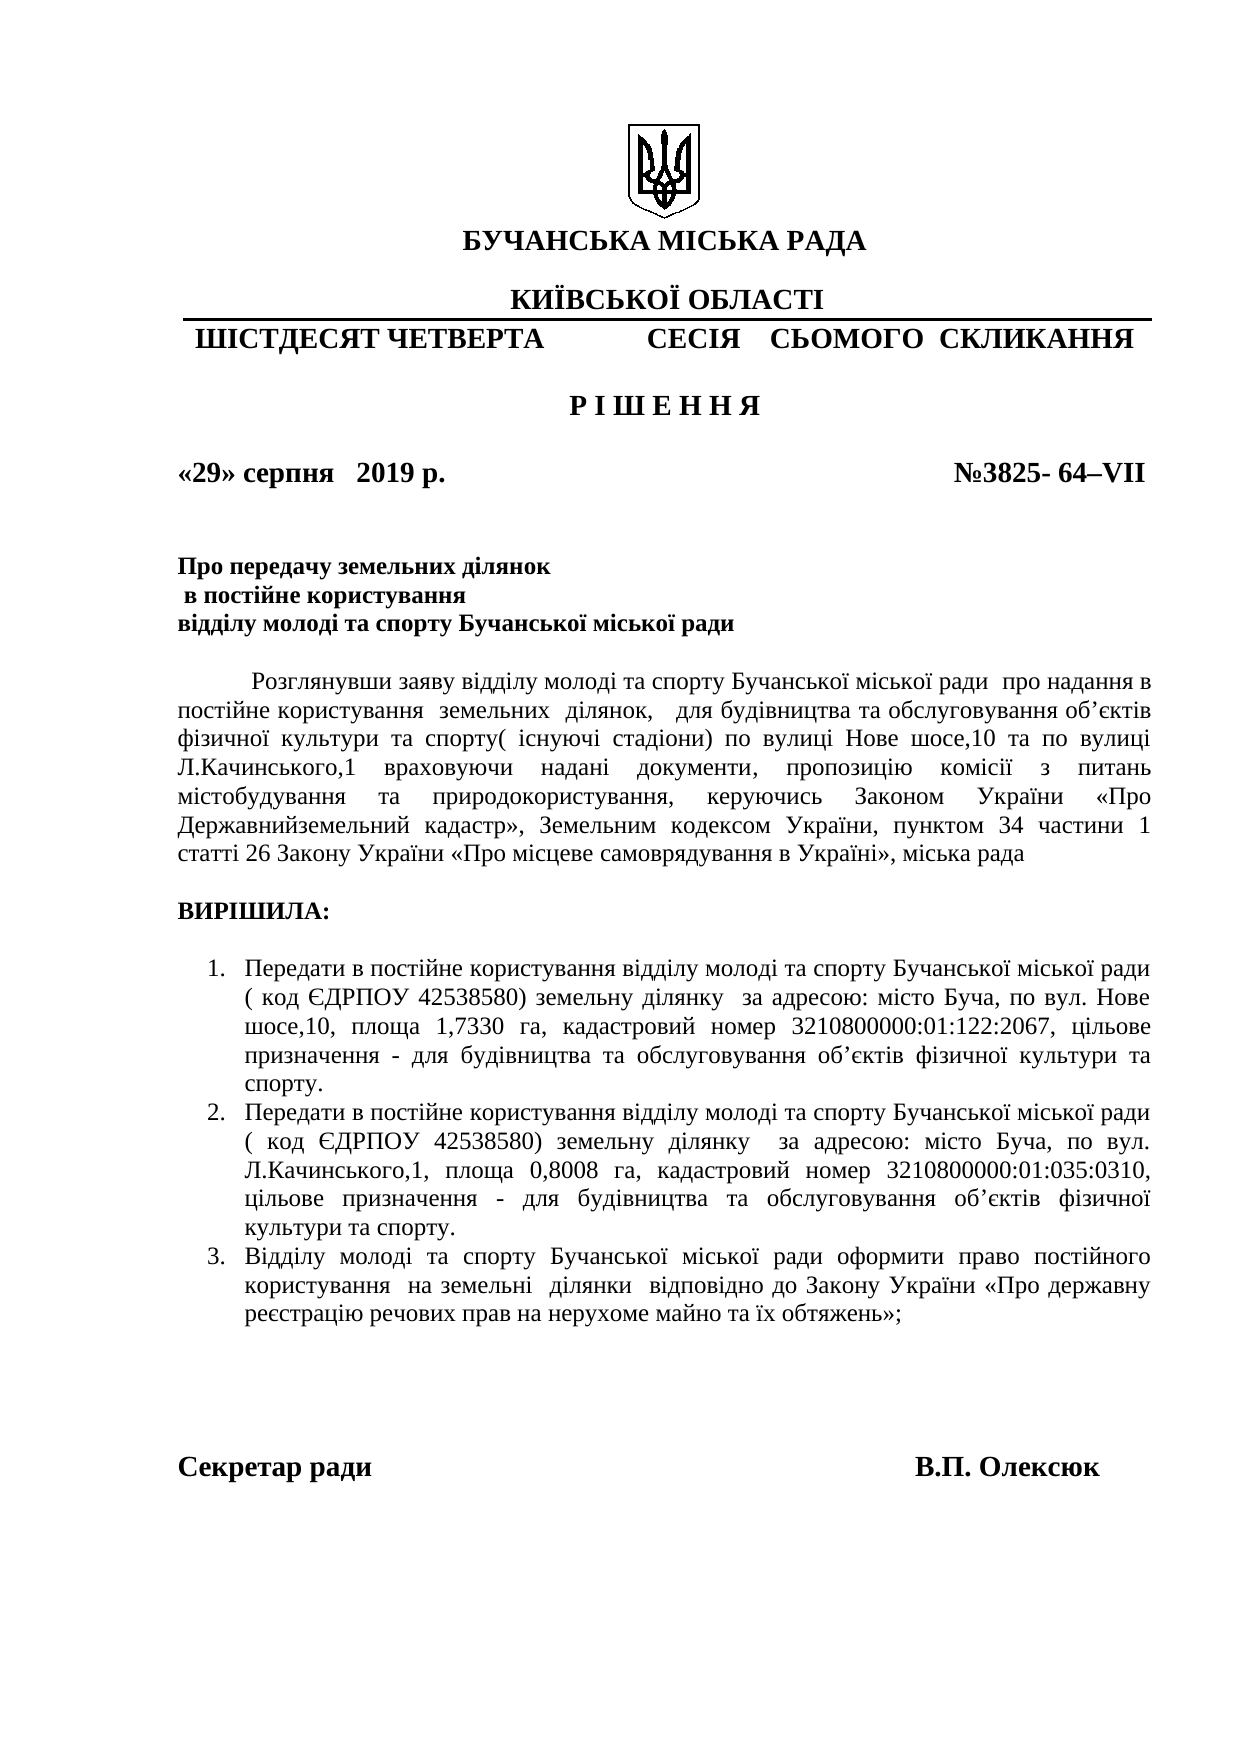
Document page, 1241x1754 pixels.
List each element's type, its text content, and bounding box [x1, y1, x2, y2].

text Р І Ш Е Н Н Я [177, 388, 1152, 422]
text відділу молоді та спорту Бучанської міської ради [177, 608, 1152, 637]
text «29» серпня 2019 р. №3825- 64–VІІ [177, 455, 1152, 489]
list Відділу молоді та спорту Бучанської міської ради оформити право постійного користування на земельні ділянки відповідно до Закону України «Про державну реєстрацію речових прав на нерухоме майно та їх обтяжень»; [207, 1241, 1152, 1327]
list Передати в постійне користування відділу молоді та спорту Бучанської міської ради ( код ЄДРПОУ 42538580) земельну ділянку за адресою: місто Буча, по вул. Л.Качинського,1, площа 0,8008 га, кадастровий номер 3210800000:01:035:0310, цільове призначення - для будівництва та обслуговування об’єктів фізичної культури та спорту. [207, 1097, 1152, 1241]
text ВИРІШИЛА: [177, 896, 1152, 925]
text ШІСТДЕСЯТ ЧЕТВЕРТА СЕСІЯ СЬОМОГО СКЛИКАННЯ [177, 321, 1152, 354]
text в постійне користування [177, 580, 1152, 608]
text КИЇВСЬКОЇ ОБЛАСТІ [183, 282, 1152, 318]
text Розглянувши заяву відділу молоді та спорту Бучанської міської ради про надання в постійне користування земельних ділянок, для будівництва та обслуговування об’єктів фізичної культури та спорту( існуючі стадіони) по вулиці Нове шосе,10 та по вулиці Л.Качинського,1 враховуючи надані документи, пропозицію комісії з питань містобудування та природокористування, керуючись Законом України «Про Державнийземельний кадастр», Земельним кодексом України, пунктом 34 частини 1 статті 26 Закону України «Про місцеве самоврядування в Україні», міська рада [177, 666, 1152, 867]
text Секретар ради В.П. Олексюк [177, 1449, 1152, 1482]
text Про передачу земельних ділянок [177, 551, 1152, 580]
text БУЧАНСЬКА МІСЬКА РАДА [177, 223, 1152, 256]
list Передати в постійне користування відділу молоді та спорту Бучанської міської ради ( код ЄДРПОУ 42538580) земельну ділянку за адресою: місто Буча, по вул. Нове шосе,10, площа 1,7330 га, кадастровий номер 3210800000:01:122:2067, цільове призначення - для будівництва та обслуговування об’єктів фізичної культури та спорту. [207, 953, 1152, 1097]
